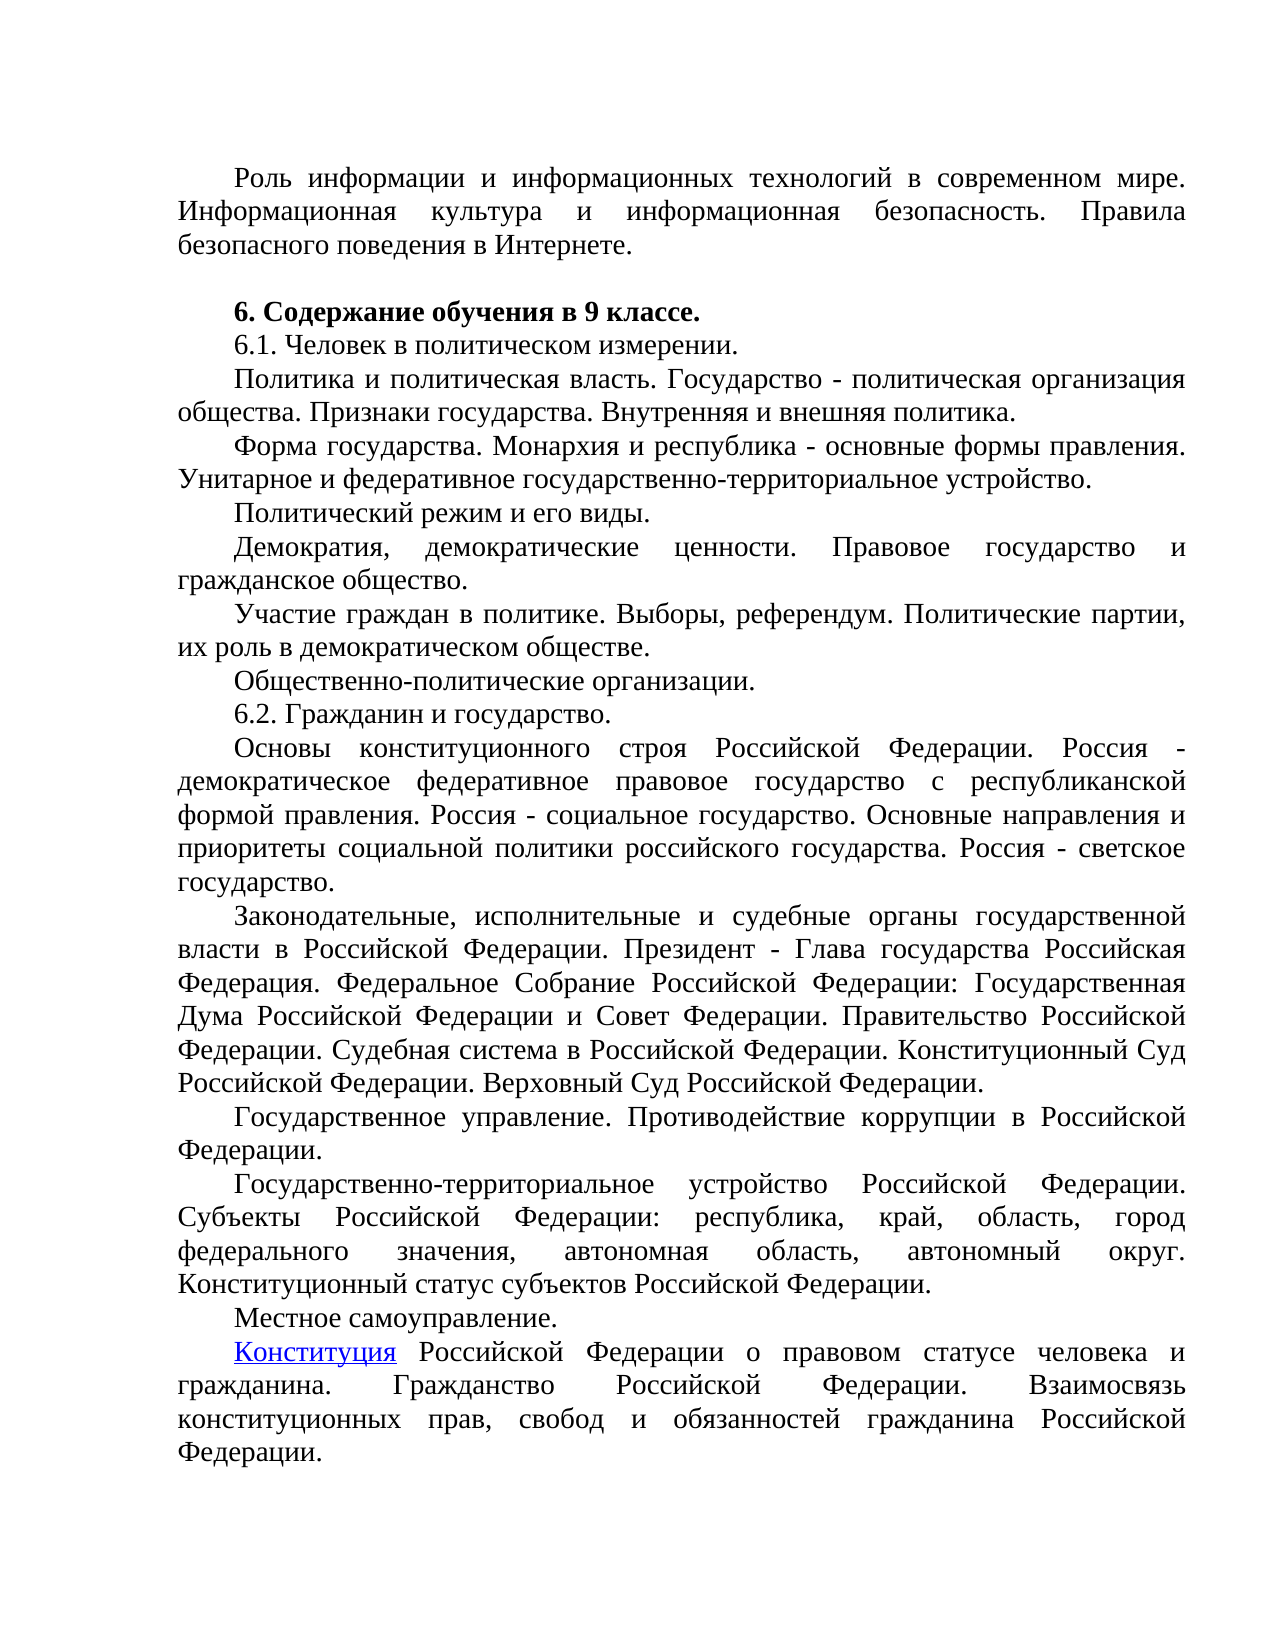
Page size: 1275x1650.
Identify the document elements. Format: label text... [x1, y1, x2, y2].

text Участие граждан в политике. Выборы, референдум. Политические партии, их роль в демократическом обществе. [177, 596, 1186, 663]
text Общественно-политические организации. [177, 663, 1186, 696]
text Местное самоуправление. [177, 1300, 1186, 1334]
text Государственное управление. Противодействие коррупции в Российской Федерации. [177, 1099, 1186, 1166]
text Основы конституционного строя Российской Федерации. Россия - демократическое федеративное правовое государство с республиканской формой правления. Россия - социальное государство. Основные направления и приоритеты социальной политики российского государства. Россия - светское государство. [177, 730, 1186, 898]
text Политический режим и его виды. [177, 495, 1186, 529]
text Законодательные, исполнительные и судебные органы государственной власти в Российской Федерации. Президент - Глава государства Российская Федерация. Федеральное Собрание Российской Федерации: Государственная Дума Российской Федерации и Совет Федерации. Правительство Российской Федерации. Судебная система в Российской Федерации. Конституционный Суд Российской Федерации. Верховный Суд Российской Федерации. [177, 898, 1186, 1099]
text Конституция Российской Федерации о правовом статусе человека и гражданина. Гражданство Российской Федерации. Взаимосвязь конституционных прав, свобод и обязанностей гражданина Российской Федерации. [177, 1334, 1186, 1468]
text 6.2. Гражданин и государство. [177, 696, 1186, 730]
text Политика и политическая власть. Государство - политическая организация общества. Признаки государства. Внутренняя и внешняя политика. [177, 361, 1186, 428]
text 6.1. Человек в политическом измерении. [177, 327, 1186, 361]
text Государственно-территориальное устройство Российской Федерации. Субъекты Российской Федерации: республика, край, область, город федерального значения, автономная область, автономный округ. Конституционный статус субъектов Российской Федерации. [177, 1166, 1186, 1300]
text Форма государства. Монархия и республика - основные формы правления. Унитарное и федеративное государственно-территориальное устройство. [177, 428, 1186, 495]
text Демократия, демократические ценности. Правовое государство и гражданское общество. [177, 529, 1186, 596]
text Роль информации и информационных технологий в современном мире. Информационная культура и информационная безопасность. Правила безопасного поведения в Интернете. [177, 160, 1186, 260]
text 6. Содержание обучения в 9 классе. [177, 294, 1186, 327]
